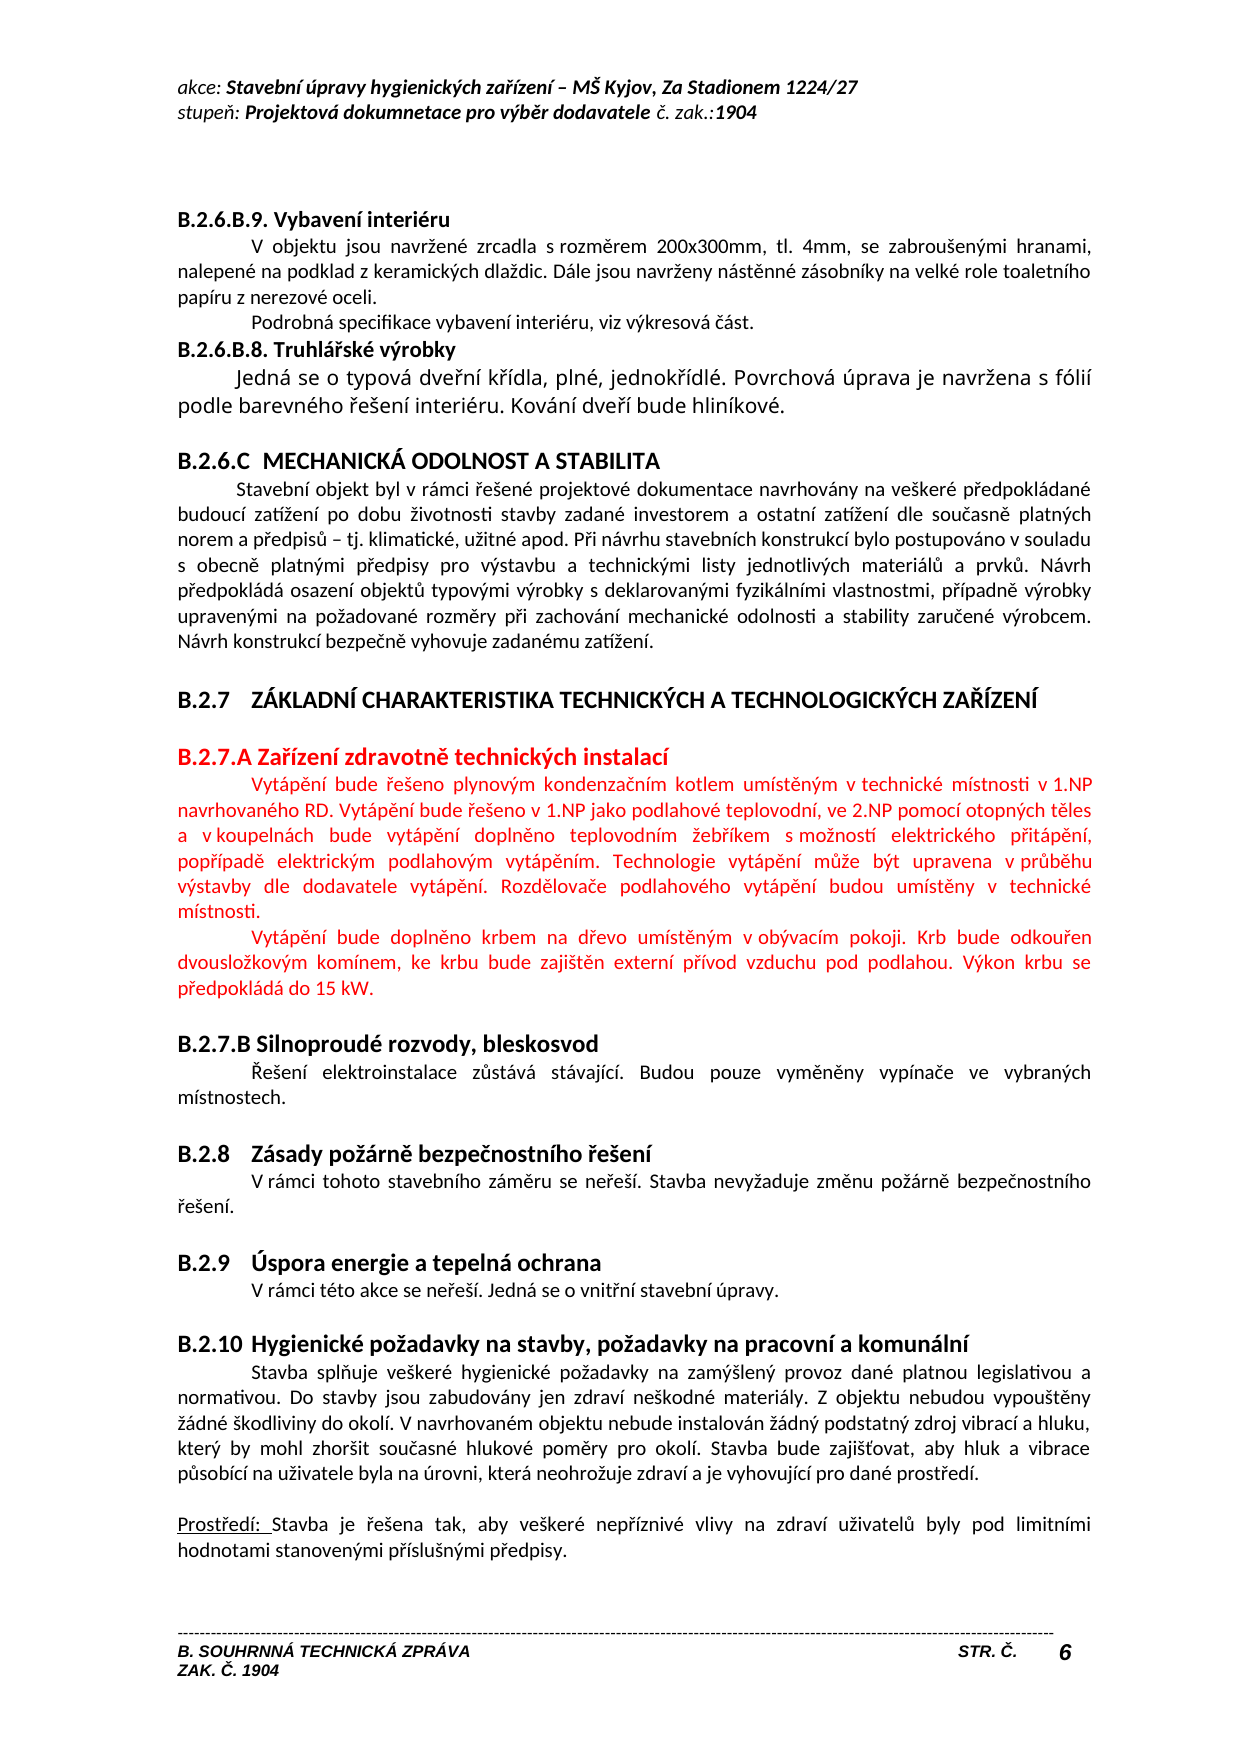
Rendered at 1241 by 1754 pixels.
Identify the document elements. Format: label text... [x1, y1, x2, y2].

text Řešení elektroinstalace zůstává stávající. Budou pouze vyměněny vypínače ve vybraných místnostech. [177, 1059, 1092, 1110]
text B.2.6.c Mechanická odolnost a stabilita [177, 445, 1092, 476]
text V objektu jsou navržené zrcadla s rozměrem 200x300mm, tl. 4mm, se zabroušenými hranami, nalepené na podklad z keramických dlaždic. Dále jsou navrženy nástěnné zásobníky na velké role toaletního papíru z nerezové oceli. [177, 233, 1092, 309]
text B.2.7 Základní charakteristika technických a technologických zařízení [177, 684, 1092, 715]
text Prostředí: Stavba je řešena tak, aby veškeré nepříznivé vlivy na zdraví uživatelů byly pod limitními hodnotami stanovenými příslušnými předpisy. [177, 1511, 1092, 1562]
text B.2.10 Hygienické požadavky na stavby, požadavky na pracovní a komunální [177, 1328, 1092, 1359]
text Jedná se o typová dveřní křídla, plné, jednokřídlé. Povrchová úprava je navržena s fólií podle barevného řešení interiéru. Kování dveří bude hliníkové. [177, 363, 1092, 420]
text B.2.6.B.8. Truhlářské výrobky [177, 335, 1092, 363]
text B.2.7.B Silnoproudé rozvody, bleskosvod [177, 1028, 1092, 1059]
text Vytápění bude doplněno krbem na dřevo umístěným v obývacím pokoji. Krb bude odkouřen dvousložkovým komínem, ke krbu bude zajištěn externí přívod vzduchu pod podlahou. Výkon krbu se předpokládá do 15 kW. [177, 924, 1092, 1000]
text Podrobná specifikace vybavení interiéru, viz výkresová část. [177, 309, 1092, 335]
text B.2.9 Úspora energie a tepelná ochrana [177, 1247, 1092, 1278]
text B.2.8 Zásady požárně bezpečnostního řešení [177, 1138, 1092, 1168]
text Stavba splňuje veškeré hygienické požadavky na zamýšlený provoz dané platnou legislativou a normativou. Do stavby jsou zabudovány jen zdraví neškodné materiály. Z objektu nebudou vypouštěny žádné škodliviny do okolí. V navrhovaném objektu nebude instalován žádný podstatný zdroj vibrací a hluku, který by mohl zhoršit současné hlukové poměry pro okolí. Stavba bude zajišťovat, aby hluk a vibrace působící na uživatele byla na úrovni, která neohrožuje zdraví a je vyhovující pro dané prostředí. [177, 1359, 1092, 1486]
text B.2.7.A Zařízení zdravotně technických instalací [177, 741, 1092, 772]
text B.2.6.B.9. Vybavení interiéru [177, 205, 1092, 233]
text Stavební objekt byl v rámci řešené projektové dokumentace navrhovány na veškeré předpokládané budoucí zatížení po dobu životnosti stavby zadané investorem a ostatní zatížení dle současně platných norem a předpisů – tj. klimatické, užitné apod. Při návrhu stavebních konstrukcí bylo postupováno v souladu s obecně platnými předpisy pro výstavbu a technickými listy jednotlivých materiálů a prvků. Návrh předpokládá osazení objektů typovými výrobky s deklarovanými fyzikálními vlastnostmi, případně výrobky upravenými na požadované rozměry při zachování mechanické odolnosti a stability zaručené výrobcem. Návrh konstrukcí bezpečně vyhovuje zadanému zatížení. [177, 476, 1092, 654]
text V rámci této akce se neřeší. Jedná se o vnitřní stavební úpravy. [177, 1278, 1092, 1303]
text Vytápění bude řešeno plynovým kondenzačním kotlem umístěným v technické místnosti v 1.NP navrhovaného RD. Vytápění bude řešeno v 1.NP jako podlahové teplovodní, ve 2.NP pomocí otopných těles a v koupelnách bude vytápění doplněno teplovodním žebříkem s možností elektrického přitápění, popřípadě elektrickým podlahovým vytápěním. Technologie vytápění může být upravena v průběhu výstavby dle dodavatele vytápění. Rozdělovače podlahového vytápění budou umístěny v technické místnosti. [177, 772, 1092, 924]
text V rámci tohoto stavebního záměru se neřeší. Stavba nevyžaduje změnu požárně bezpečnostního řešení. [177, 1168, 1092, 1219]
